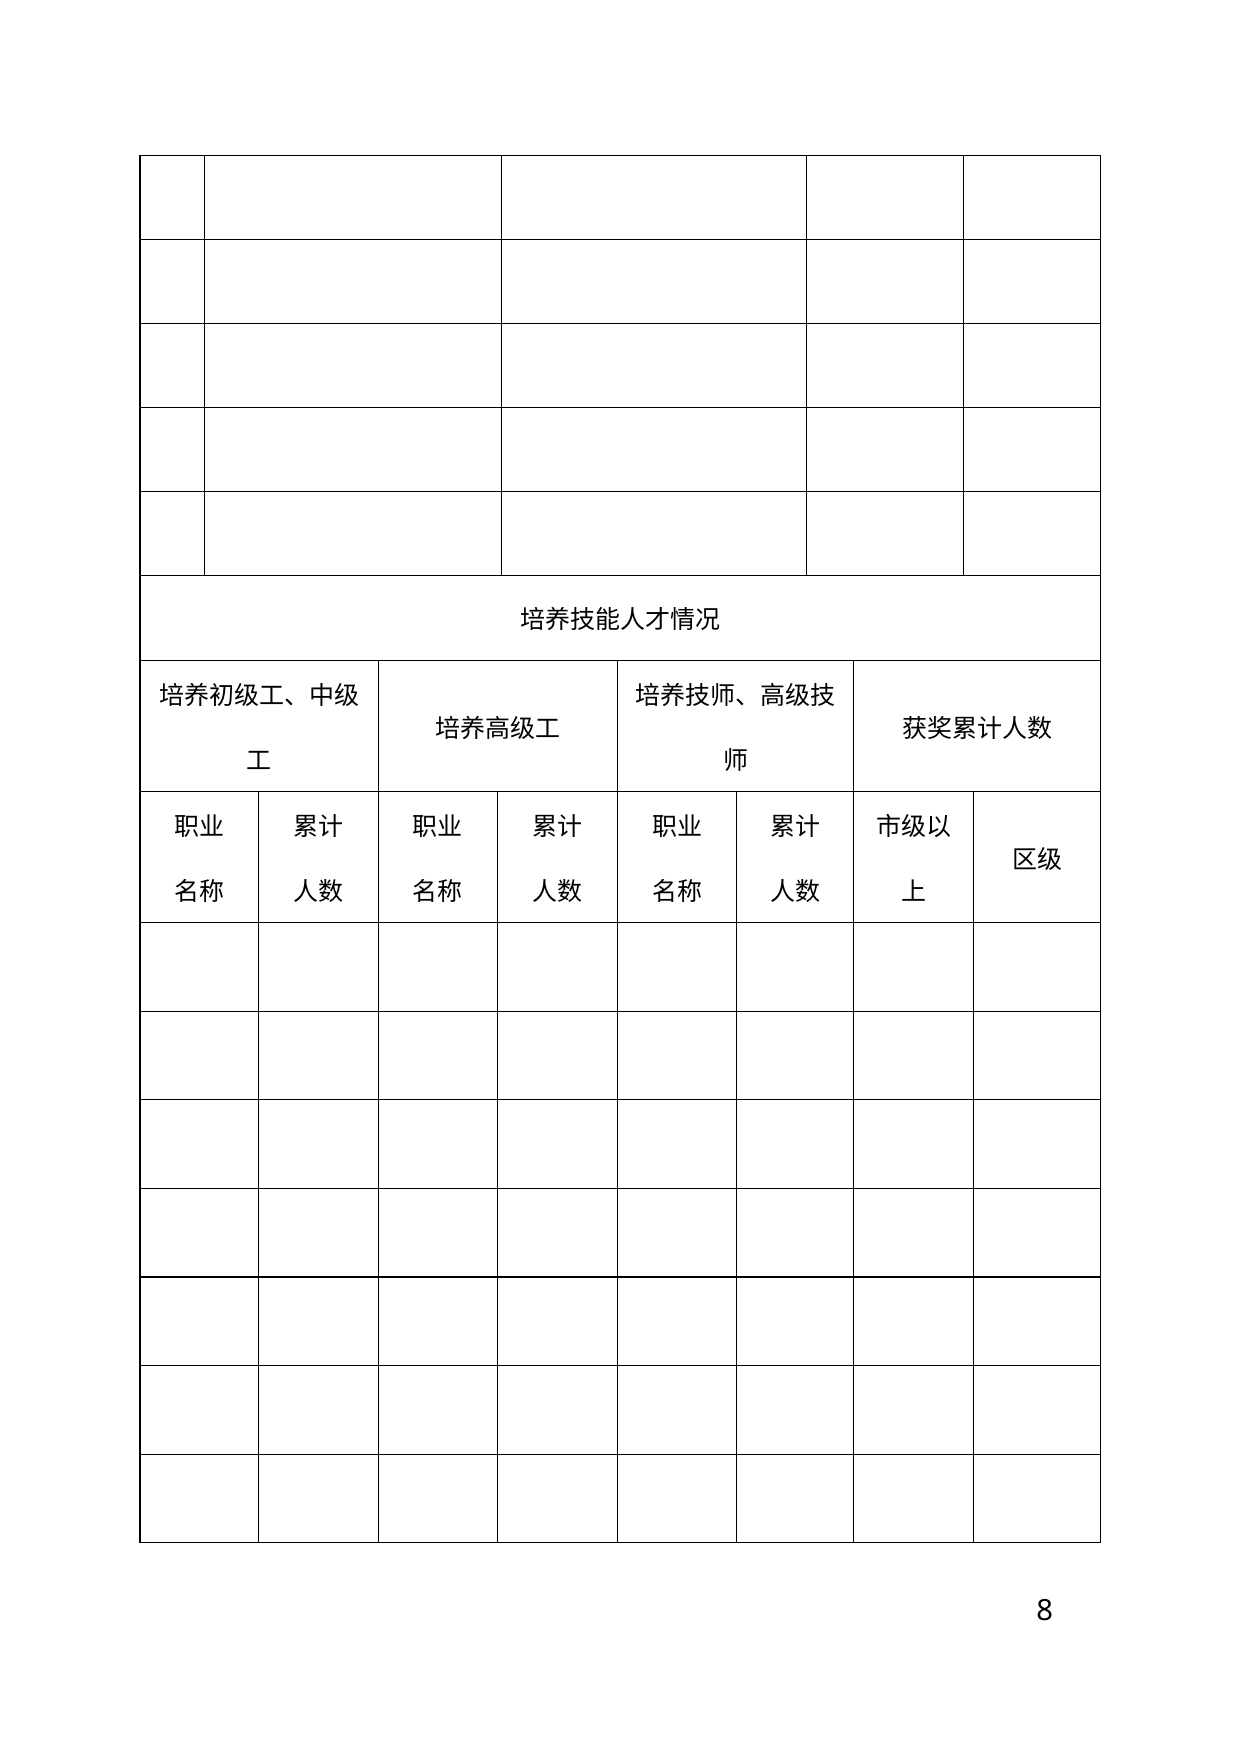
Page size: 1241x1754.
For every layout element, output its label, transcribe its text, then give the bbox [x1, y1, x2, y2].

table_cell [259, 1455, 378, 1542]
table_cell [618, 1278, 736, 1365]
table_cell [498, 1189, 617, 1276]
table_cell [618, 1366, 736, 1453]
table_cell [807, 408, 963, 491]
table_cell [974, 1189, 1100, 1276]
table_cell [974, 1278, 1100, 1365]
table_cell [618, 1455, 736, 1542]
table_cell [498, 1366, 617, 1453]
table_cell 市级以上 [854, 792, 973, 922]
table_cell [205, 240, 501, 323]
table_cell [498, 1455, 617, 1542]
table_cell [807, 324, 963, 407]
table_cell [498, 923, 617, 1011]
table_cell 培养高级工 [379, 661, 617, 791]
table_cell 累计 人数 [259, 792, 378, 922]
table_cell [964, 324, 1100, 407]
table_cell [379, 923, 497, 1011]
table_cell [854, 1455, 973, 1542]
table_cell [379, 1366, 497, 1453]
table_cell [964, 492, 1100, 574]
table_cell [854, 1278, 973, 1365]
table_cell 职业 名称 [618, 792, 736, 922]
table_cell [498, 1012, 617, 1099]
table_cell [379, 1100, 497, 1188]
table_cell [259, 1012, 378, 1099]
table_cell 累计 人数 [737, 792, 853, 922]
table_cell [141, 492, 204, 574]
table_cell [974, 1012, 1100, 1099]
table_cell [737, 923, 853, 1011]
table_cell [502, 240, 806, 323]
table_cell [807, 492, 963, 574]
table_cell [141, 408, 204, 491]
table_cell [141, 240, 204, 323]
table_cell [807, 240, 963, 323]
table_cell [141, 1012, 258, 1099]
table_cell 培养技能人才情况 [141, 576, 1100, 660]
table_cell 职业 名称 [141, 792, 258, 922]
table_cell [379, 1012, 497, 1099]
table_cell 获奖累计人数 [854, 661, 1100, 791]
table_cell [854, 923, 973, 1011]
table_cell [141, 156, 204, 239]
table_cell [259, 923, 378, 1011]
table_cell [205, 324, 501, 407]
table_cell 培养技师、高级技师 [618, 661, 853, 791]
table_cell [502, 492, 806, 574]
table_cell [379, 1278, 497, 1365]
table_cell [498, 1278, 617, 1365]
table_cell 培养初级工、中级工 [141, 661, 378, 791]
table_cell [974, 1100, 1100, 1188]
table_cell [502, 408, 806, 491]
table_cell [964, 240, 1100, 323]
table_cell [141, 1366, 258, 1453]
table_cell [737, 1366, 853, 1453]
table_cell [205, 156, 501, 239]
table_cell [854, 1012, 973, 1099]
table_cell [618, 1100, 736, 1188]
table_cell [502, 156, 806, 239]
table_cell [854, 1100, 973, 1188]
table_cell [259, 1189, 378, 1276]
table_cell 累计 人数 [498, 792, 617, 922]
table_cell 职业 名称 [379, 792, 497, 922]
table_cell [964, 156, 1100, 239]
table_cell [618, 1189, 736, 1276]
table_cell [141, 324, 204, 407]
table_cell [259, 1366, 378, 1453]
table_cell [974, 1366, 1100, 1453]
table_cell [854, 1189, 973, 1276]
table_cell [141, 1278, 258, 1365]
table_cell [498, 1100, 617, 1188]
table_cell [141, 923, 258, 1011]
table_cell [502, 324, 806, 407]
table_cell [737, 1455, 853, 1542]
table_cell [379, 1189, 497, 1276]
table_cell [854, 1366, 973, 1453]
table_cell [807, 156, 963, 239]
table_cell [737, 1278, 853, 1365]
table_cell 区级 [974, 792, 1100, 922]
table_cell [737, 1012, 853, 1099]
table_cell [618, 1012, 736, 1099]
table_cell [141, 1455, 258, 1542]
table_cell [205, 492, 501, 574]
table_cell [737, 1189, 853, 1276]
table_cell [141, 1189, 258, 1276]
table_cell [379, 1455, 497, 1542]
table_cell [618, 923, 736, 1011]
table_cell [141, 1100, 258, 1188]
table_cell [205, 408, 501, 491]
table_cell [964, 408, 1100, 491]
table_cell [259, 1278, 378, 1365]
table_cell [974, 923, 1100, 1011]
table_cell [737, 1100, 853, 1188]
table_cell [259, 1100, 378, 1188]
table_cell [974, 1455, 1100, 1542]
